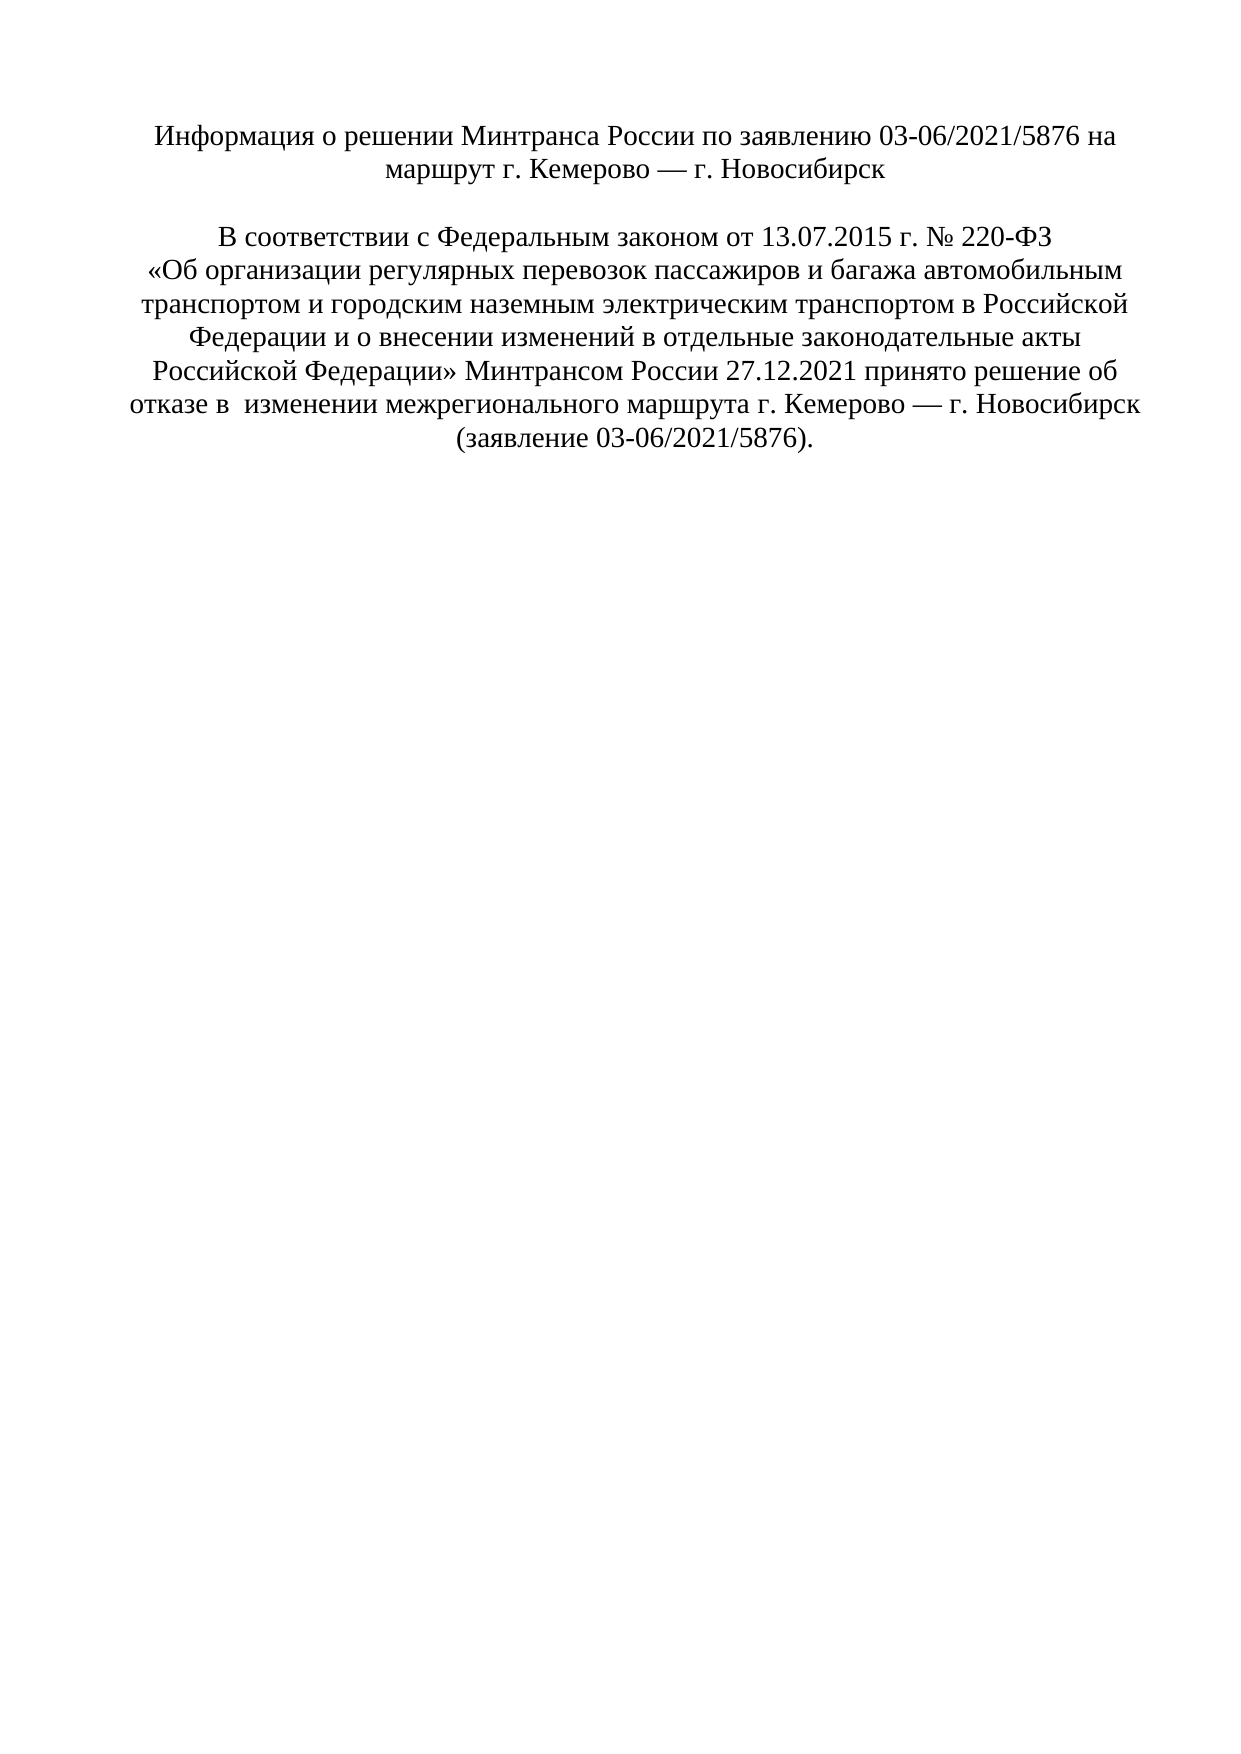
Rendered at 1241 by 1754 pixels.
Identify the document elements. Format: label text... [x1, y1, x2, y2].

text Информация о решении Минтранса России по заявлению 03-06/2021/5876 на маршрут г. Кемерово — г. Новосибирск [118, 118, 1152, 185]
text В соответствии с Федеральным законом от 13.07.2015 г. № 220-ФЗ «Об организации регулярных перевозок пассажиров и багажа автомобильным транспортом и городским наземным электрическим транспортом в Российской Федерации и о внесении изменений в отдельные законодательные акты Российской Федерации» Минтрансом России 27.12.2021 принято решение об отказе в изменении межрегионального маршрута г. Кемерово — г. Новосибирск (заявление 03-06/2021/5876). [118, 219, 1152, 453]
